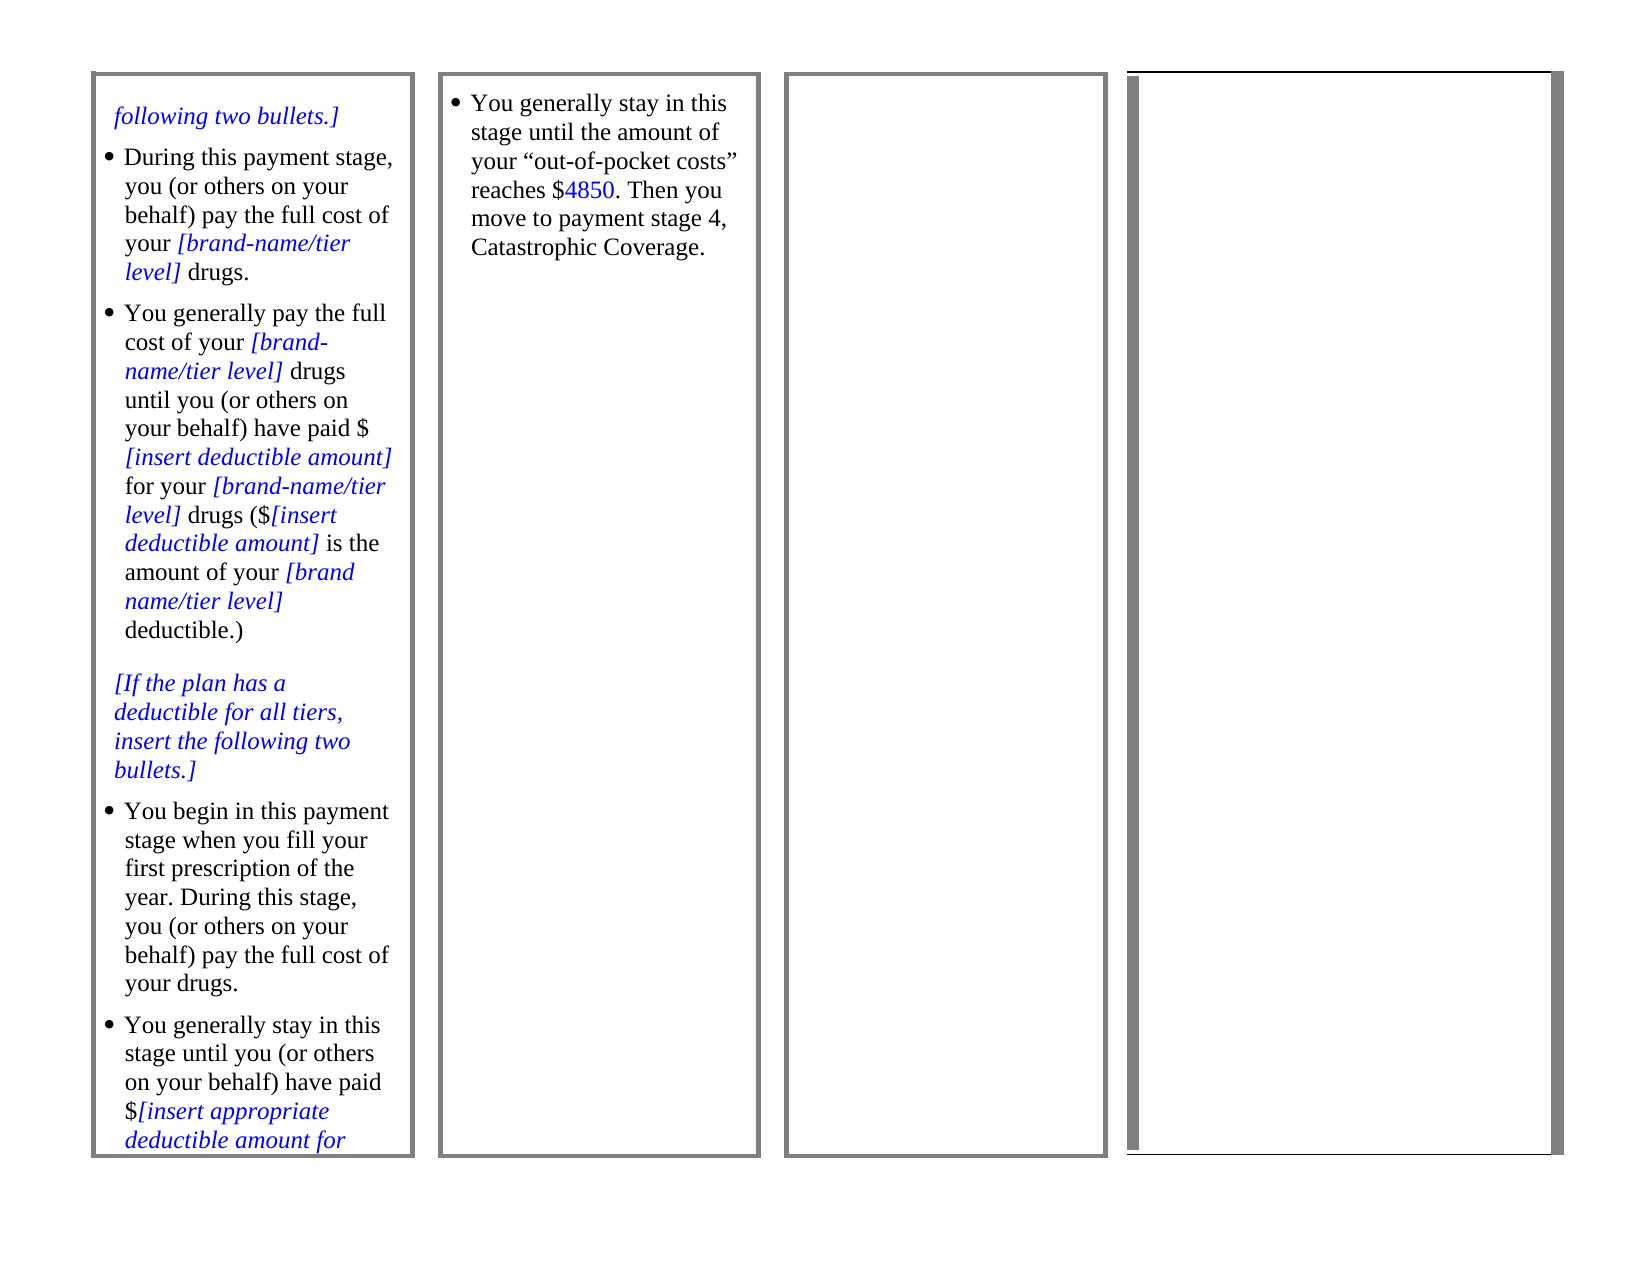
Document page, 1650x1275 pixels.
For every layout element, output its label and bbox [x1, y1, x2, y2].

table_cell [789, 76, 1103, 1153]
table_cell [96, 76, 410, 1153]
table_cell [443, 76, 756, 1153]
table_cell [759, 71, 787, 1153]
table_cell [1105, 71, 1133, 1153]
table_cell [1133, 73, 1551, 1153]
table_cell [412, 71, 440, 1153]
